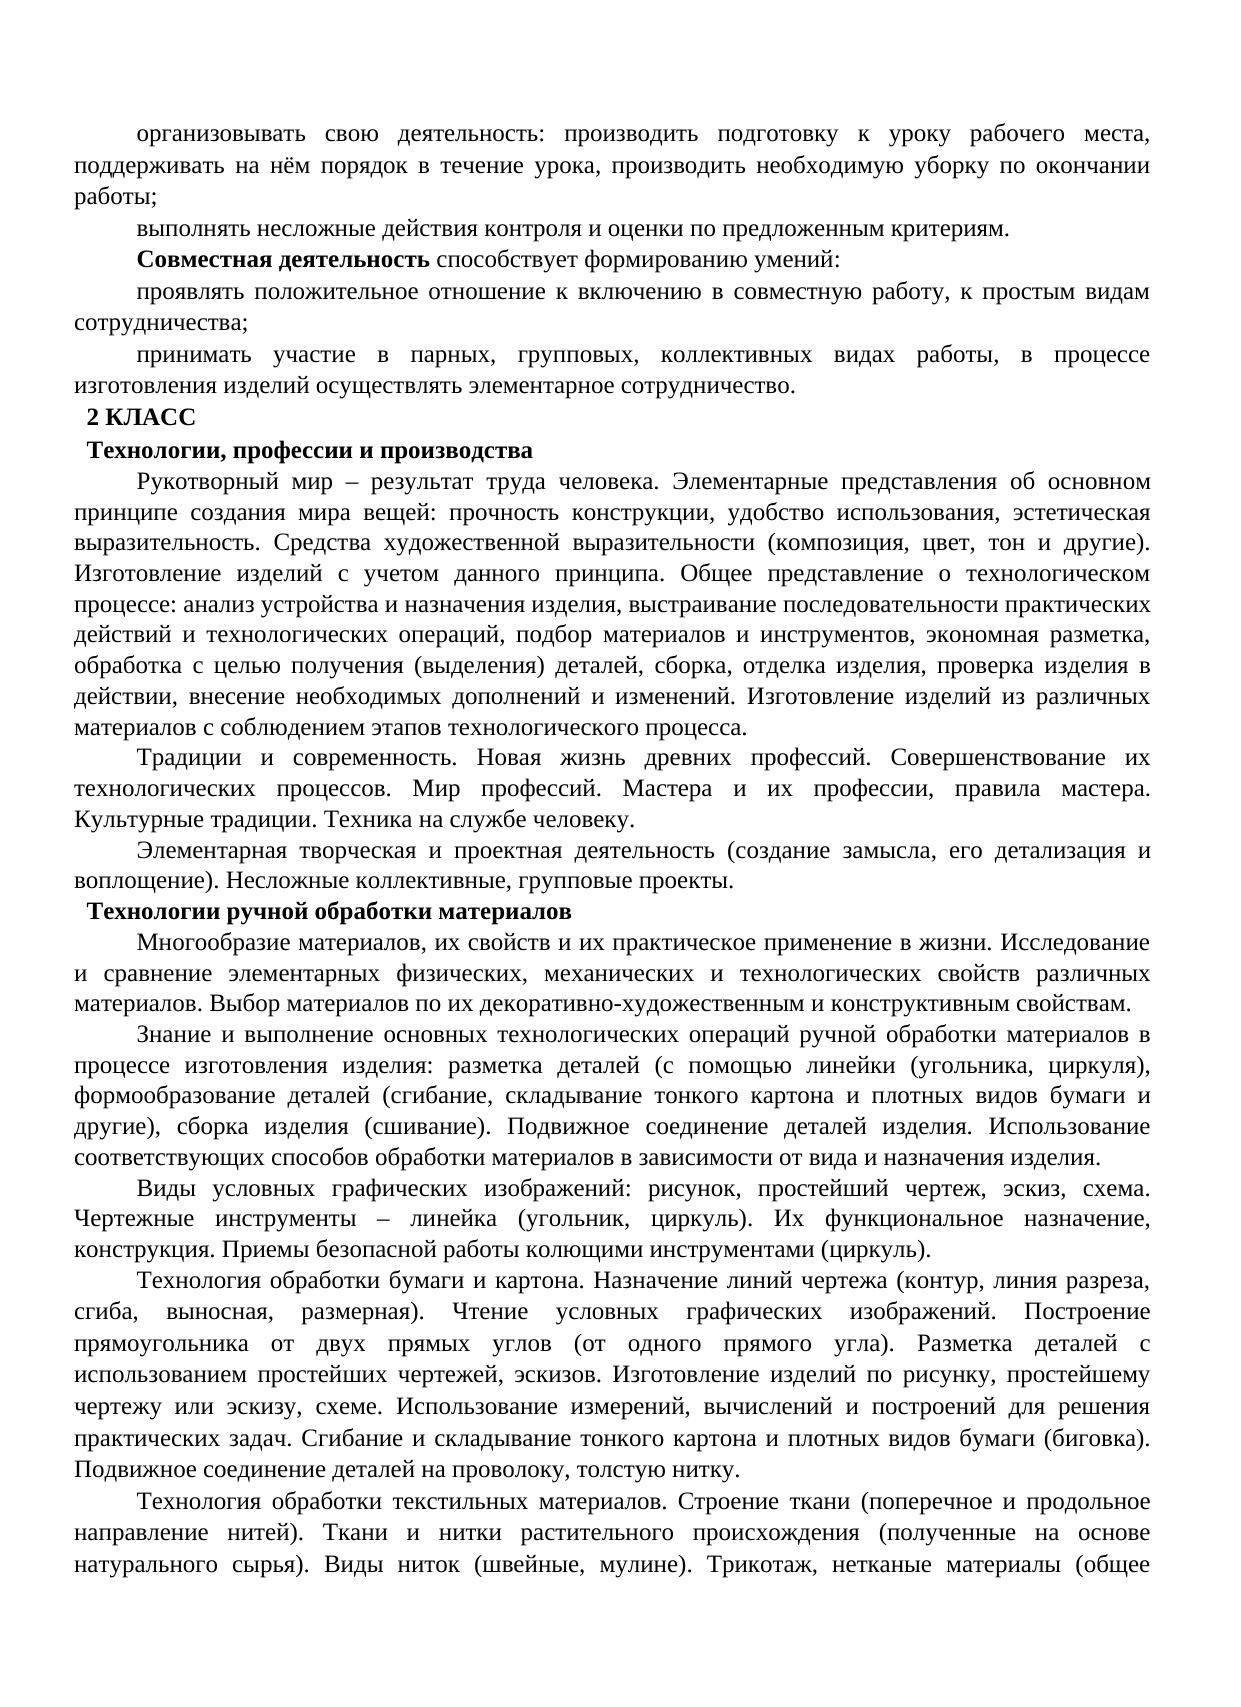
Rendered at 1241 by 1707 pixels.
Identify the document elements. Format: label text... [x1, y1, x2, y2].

text 2 КЛАСС [86, 402, 1152, 431]
text Знание и выполнение основных технологических операций ручной обработки материалов в процессе изготовления изделия: разметка деталей (с помощью линейки (угольника, циркуля), формообразование деталей (сгибание, складывание тонкого картона и плотных видов бумаги и другие), сборка изделия (сшивание). Подвижное соединение деталей изделия. Использование соответствующих способов обработки материалов в зависимости от вида и назначения изделия. [74, 1019, 1152, 1171]
text Многообразие материалов, их свойств и их практическое применение в жизни. Исследование и сравнение элементарных физических, механических и технологических свойств различных материалов. Выбор материалов по их декоративно-художественным и конструктивным свойствам. [74, 927, 1152, 1017]
text Виды условных графических изображений: рисунок, простейший чертеж, эскиз, схема. Чертежные инструменты – линейка (угольник, циркуль). Их функциональное назначение, конструкция. Приемы безопасной работы колющими инструментами (циркуль). [74, 1173, 1152, 1263]
text Совместная деятельность способствует формированию умений: [74, 244, 1152, 273]
text принимать участие в парных, групповых, коллективных видах работы, в процессе изготовления изделий осуществлять элементарное сотрудничество. [74, 339, 1152, 399]
text выполнять несложные действия контроля и оценки по предложенным критериям. [74, 213, 1152, 242]
text Рукотворный мир – результат труда человека. Элементарные представления об основном принципе создания мира вещей: прочность конструкции, удобство использования, эстетическая выразительность. Средства художественной выразительности (композиция, цвет, тон и другие). Изготовление изделий с учетом данного принципа. Общее представление о технологическом процессе: анализ устройства и назначения изделия, выстраивание последовательности практических действий и технологических операций, подбор материалов и инструментов, экономная разметка, обработка с целью получения (выделения) деталей, сборка, отделка изделия, проверка изделия в действии, внесение необходимых дополнений и изменений. Изготовление изделий из различных материалов с соблюдением этапов технологического процесса. [74, 466, 1152, 741]
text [74, 1486, 1152, 1578]
text Технология обработки бумаги и картона. Назначение линий чертежа (контур, линия разреза, сгиба, выносная, размерная). Чтение условных графических изображений. Построение прямоугольника от двух прямых углов (от одного прямого угла). Разметка деталей с использованием простейших чертежей, эскизов. Изготовление изделий по рисунку, простейшему чертежу или эскизу, схеме. Использование измерений, вычислений и построений для решения практических задач. Сгибание и складывание тонкого картона и плотных видов бумаги (биговка). Подвижное соединение деталей на проволоку, толстую нитку. [74, 1265, 1152, 1483]
text организовывать свою деятельность: производить подготовку к уроку рабочего места, поддерживать на нём порядок в течение урока, производить необходимую уборку по окончании работы; [74, 118, 1152, 210]
text Традиции и современность. Новая жизнь древних профессий. Совершенствование их технологических процессов. Мир профессий. Мастера и их профессии, правила мастера. Культурные традиции. Техника на службе человеку. [74, 742, 1152, 833]
text Технологии, профессии и производства [86, 435, 1152, 464]
text Элементарная творческая и проектная деятельность (создание замысла, его детализация и воплощение). Несложные коллективные, групповые проекты. [74, 835, 1152, 894]
text проявлять положительное отношение к включению в совместную работу, к простым видам сотрудничества; [74, 276, 1152, 336]
text Технологии ручной обработки материалов [86, 896, 1152, 925]
